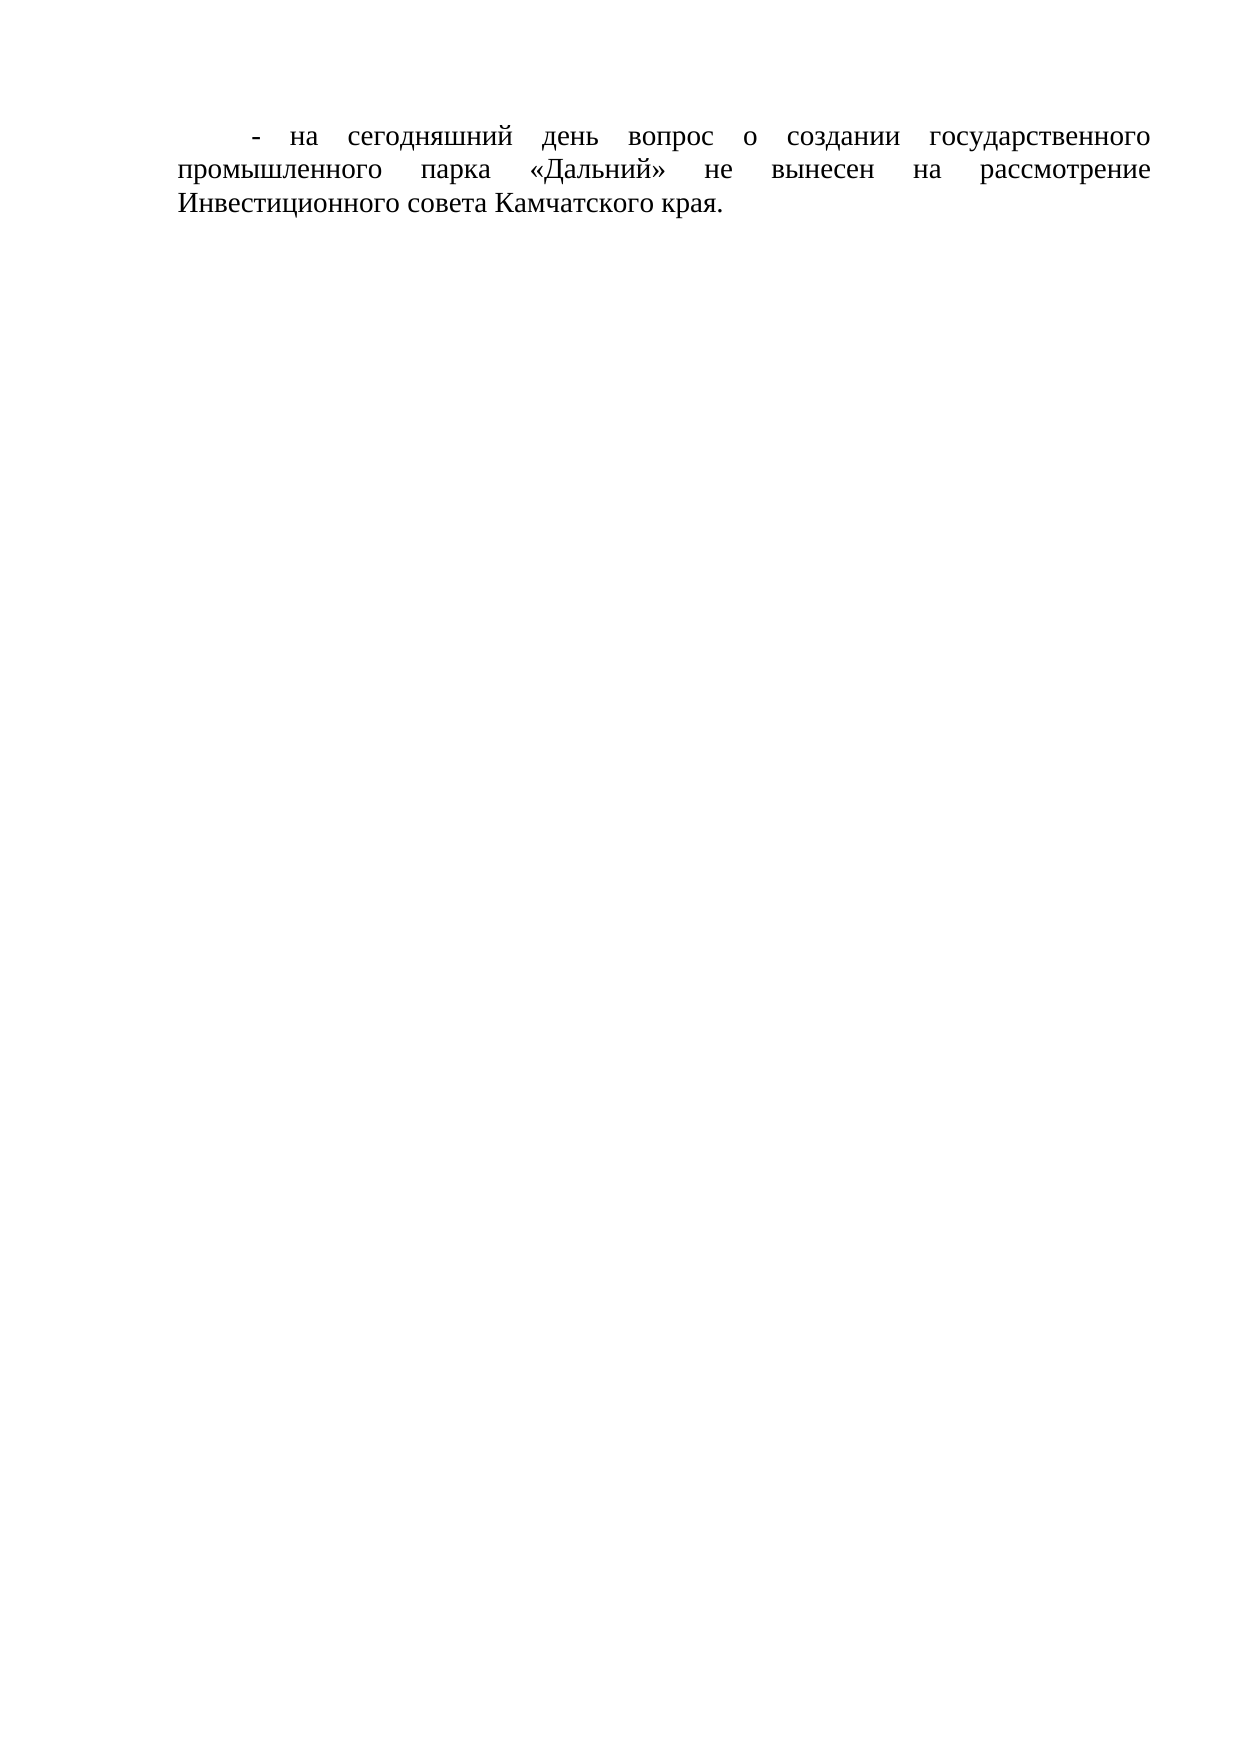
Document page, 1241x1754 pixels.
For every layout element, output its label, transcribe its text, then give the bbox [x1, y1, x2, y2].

text - на сегодняшний день вопрос о создании государственного промышленного парка «Дальний» не вынесен на рассмотрение Инвестиционного совета Камчатского края. [177, 118, 1152, 219]
